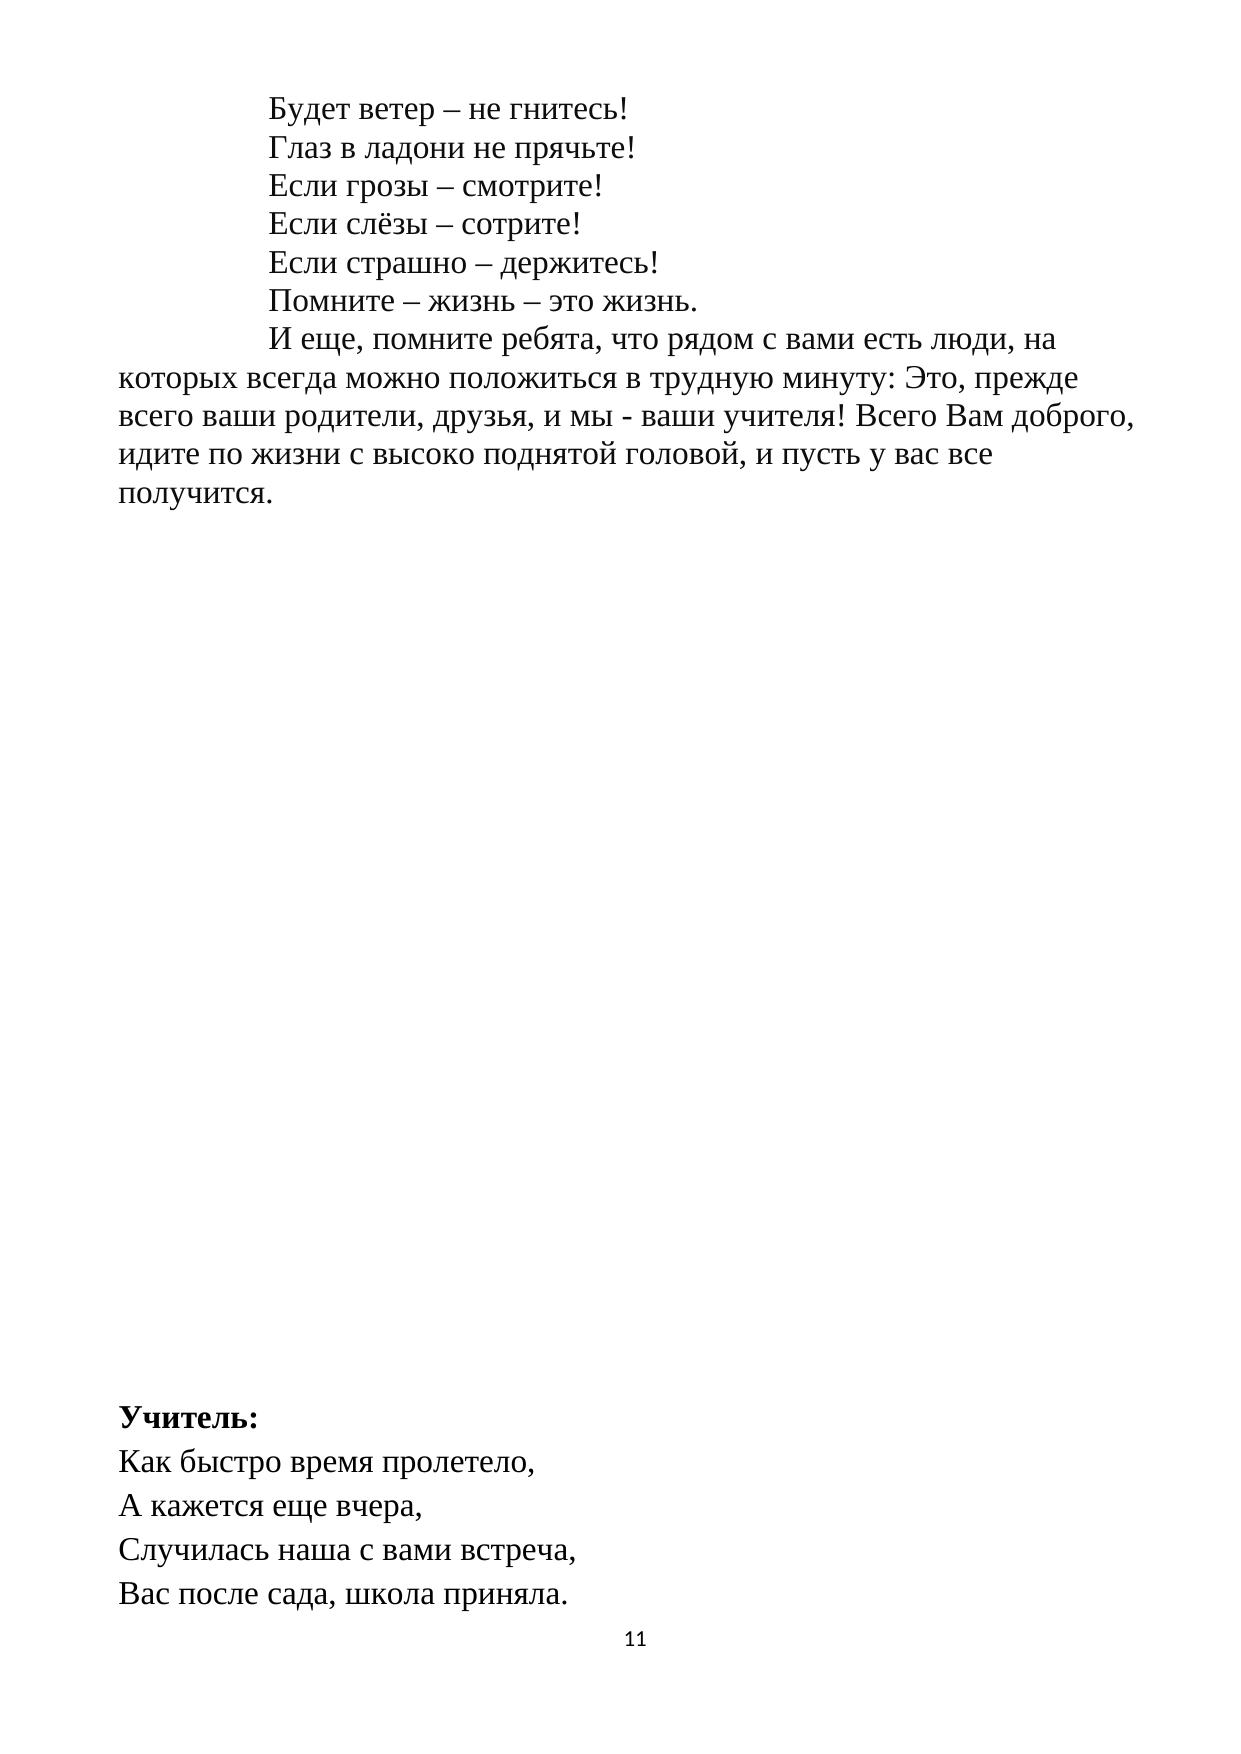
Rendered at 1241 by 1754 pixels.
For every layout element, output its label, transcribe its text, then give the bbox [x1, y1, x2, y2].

text Если страшно – держитесь! [118, 242, 1152, 280]
text Помните – жизнь – это жизнь. [118, 280, 1152, 319]
text И еще, помните ребята, что рядом с вами есть люди, на которых всегда можно положиться в трудную минуту: Это, прежде всего ваши родители, друзья, и мы - ваши учителя! Всего Вам доброго, идите по жизни с высоко поднятой головой, и пусть у вас все получится. [118, 319, 1152, 510]
text Если грозы – смотрите! [118, 165, 1152, 204]
text Если слёзы – сотрите! [118, 204, 1152, 242]
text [118, 1397, 1152, 1612]
text Глаз в ладони не прячьте! [118, 127, 1152, 165]
text Будет ветер – не гнитесь! [118, 89, 1152, 127]
